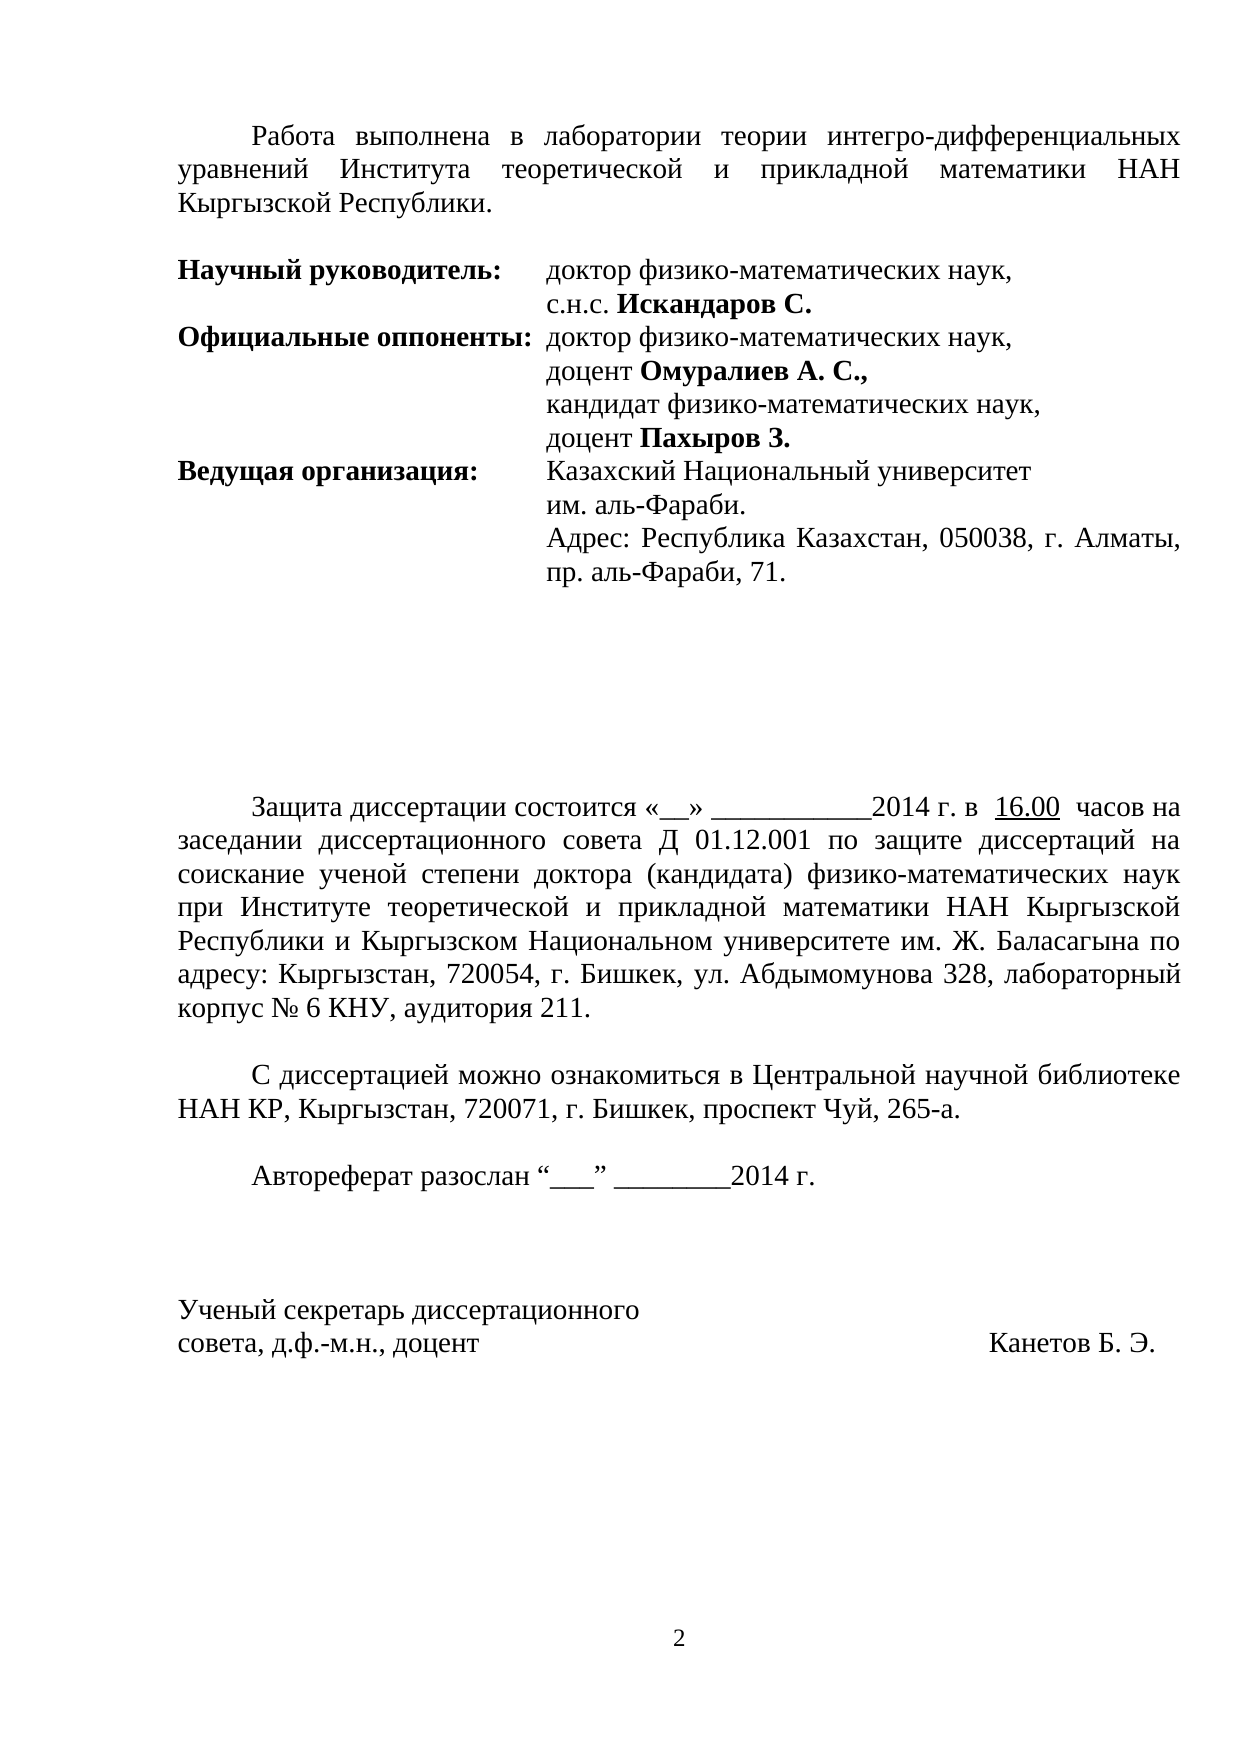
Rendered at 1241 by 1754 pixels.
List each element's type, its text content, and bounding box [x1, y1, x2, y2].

text Автореферат разослан “___” ________2014 г. [177, 1158, 1181, 1191]
text Адрес: Республика Казахстан, 050038, г. Алматы, пр. аль-Фараби, 71. [546, 521, 1181, 588]
text кандидат физико-математических наук, доцент Пахыров З. [177, 386, 1181, 453]
text Научный руководитель: доктор физико-математических наук, с.н.с. Искандаров С. [177, 252, 1181, 319]
text С диссертацией можно ознакомиться в Центральной научной библиотеке НАН КР, Кыргызстан, . Бишкек, проспект Чуй, 265-а. [177, 1057, 1181, 1124]
text совета, д.ф.-м.н., доцент Канетов Б. Э. [177, 1326, 1181, 1359]
text Официальные оппоненты: доктор физико-математических наук, доцент Омуралиев А. С., [177, 319, 1181, 386]
text Защита диссертации состоится «__» ___________2014 г. в 16.00 часов на заседании диссертационного совета Д 01.12.001 по защите диссертаций на соискание ученой степени доктора (кандидата) физико-математических наук при Институте теоретической и прикладной математики НАН Кыргызской Республики и Кыргызском Национальном университете им. Ж. Баласагына по адресу: Кыргызстан, . Бишкек, ул. Абдымомунова 328, лабораторный корпус № 6 КНУ, аудитория 211. [177, 789, 1181, 1024]
text Ученый секретарь диссертационного [177, 1292, 1181, 1326]
text им. аль-Фараби. [546, 487, 1181, 521]
text Ведущая организация: Казахский Национальный университет [177, 453, 1181, 487]
text Работа выполнена в лаборатории теории интегро-дифференциальных уравнений Института теоретической и прикладной математики НАН Кыргызской Республики. [177, 118, 1181, 219]
